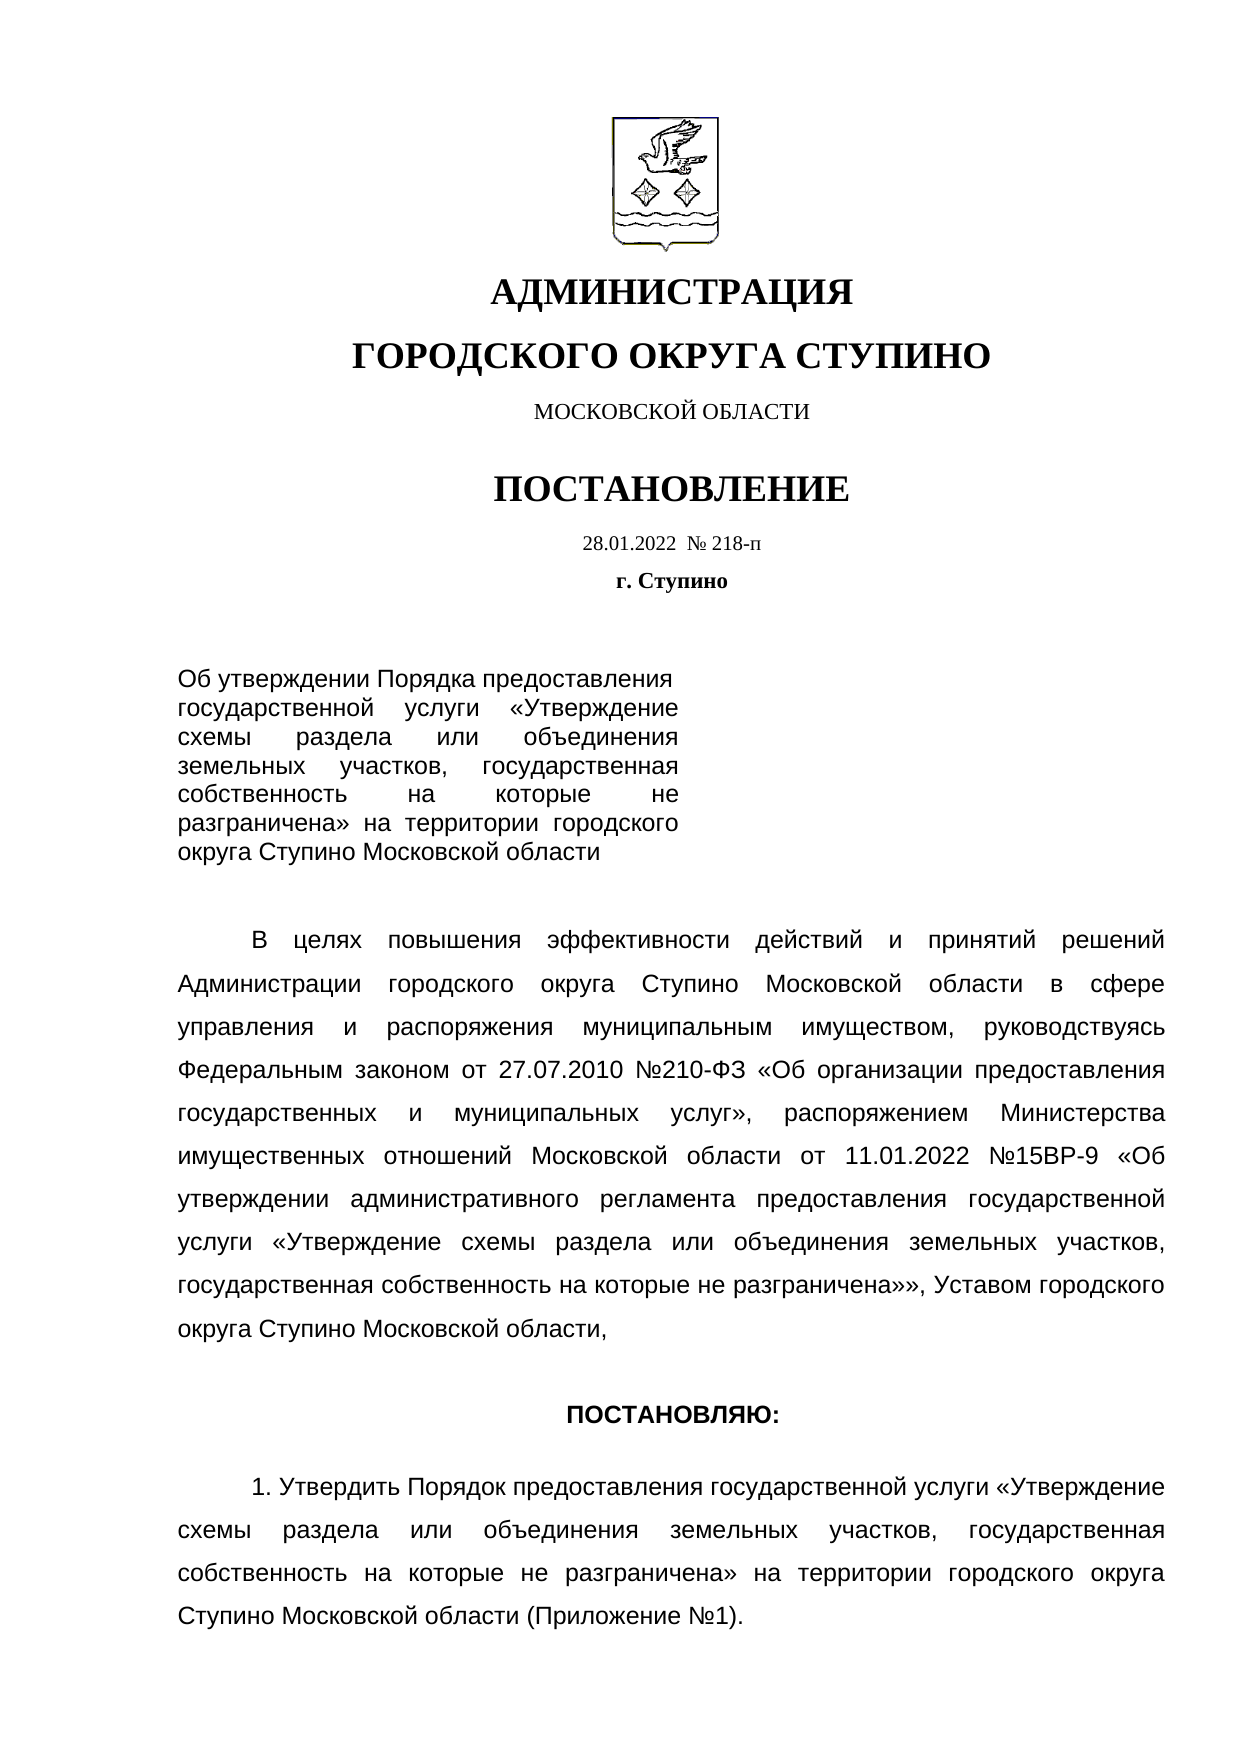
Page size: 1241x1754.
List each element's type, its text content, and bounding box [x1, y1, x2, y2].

text г. Ступино [177, 567, 1166, 594]
text государственной услуги «Утверждение схемы раздела или объединения земельных участков, государственная собственность на которые не разграничена» на территории городского округа Ступино Московской области [177, 693, 679, 866]
text В целях повышения эффективности действий и принятий решений Администрации городского округа Ступино Московской области в сфере управления и распоряжения муниципальным имуществом, руководствуясь Федеральным законом от 27.07.2010 №210-ФЗ «Об организации предоставления государственных и муниципальных услуг», распоряжением Министерства имущественных отношений Московской области от 11.01.2022 №15ВР-9 «Об утверждении административного регламента предоставления государственной услуги «Утверждение схемы раздела или объединения земельных участков, государственная собственность на которые не разграничена»», Уставом городского округа Ступино Московской области, [177, 926, 1166, 1342]
subtitle АДМИНИСТРАЦИЯ [177, 269, 1166, 312]
text ПОСТАНОВЛЕНИЕ [177, 467, 1166, 510]
text 1. Утвердить Порядок предоставления государственной услуги «Утверждение схемы раздела или объединения земельных участков, государственная собственность на которые не разграничена» на территории городского округа Ступино Московской области (Приложение №1). [177, 1472, 1166, 1630]
text ПОСТАНОВЛЯЮ: [503, 1400, 844, 1429]
text 28.01.2022 № 218-п [177, 531, 1166, 555]
text МОСКОВСКОЙ ОБЛАСТИ [177, 398, 1166, 425]
picture [609, 117, 721, 254]
subtitle ГОРОДСКОГО ОКРУГА СТУПИНО [177, 334, 1166, 377]
text Об утверждении Порядка предоставления [177, 664, 679, 693]
